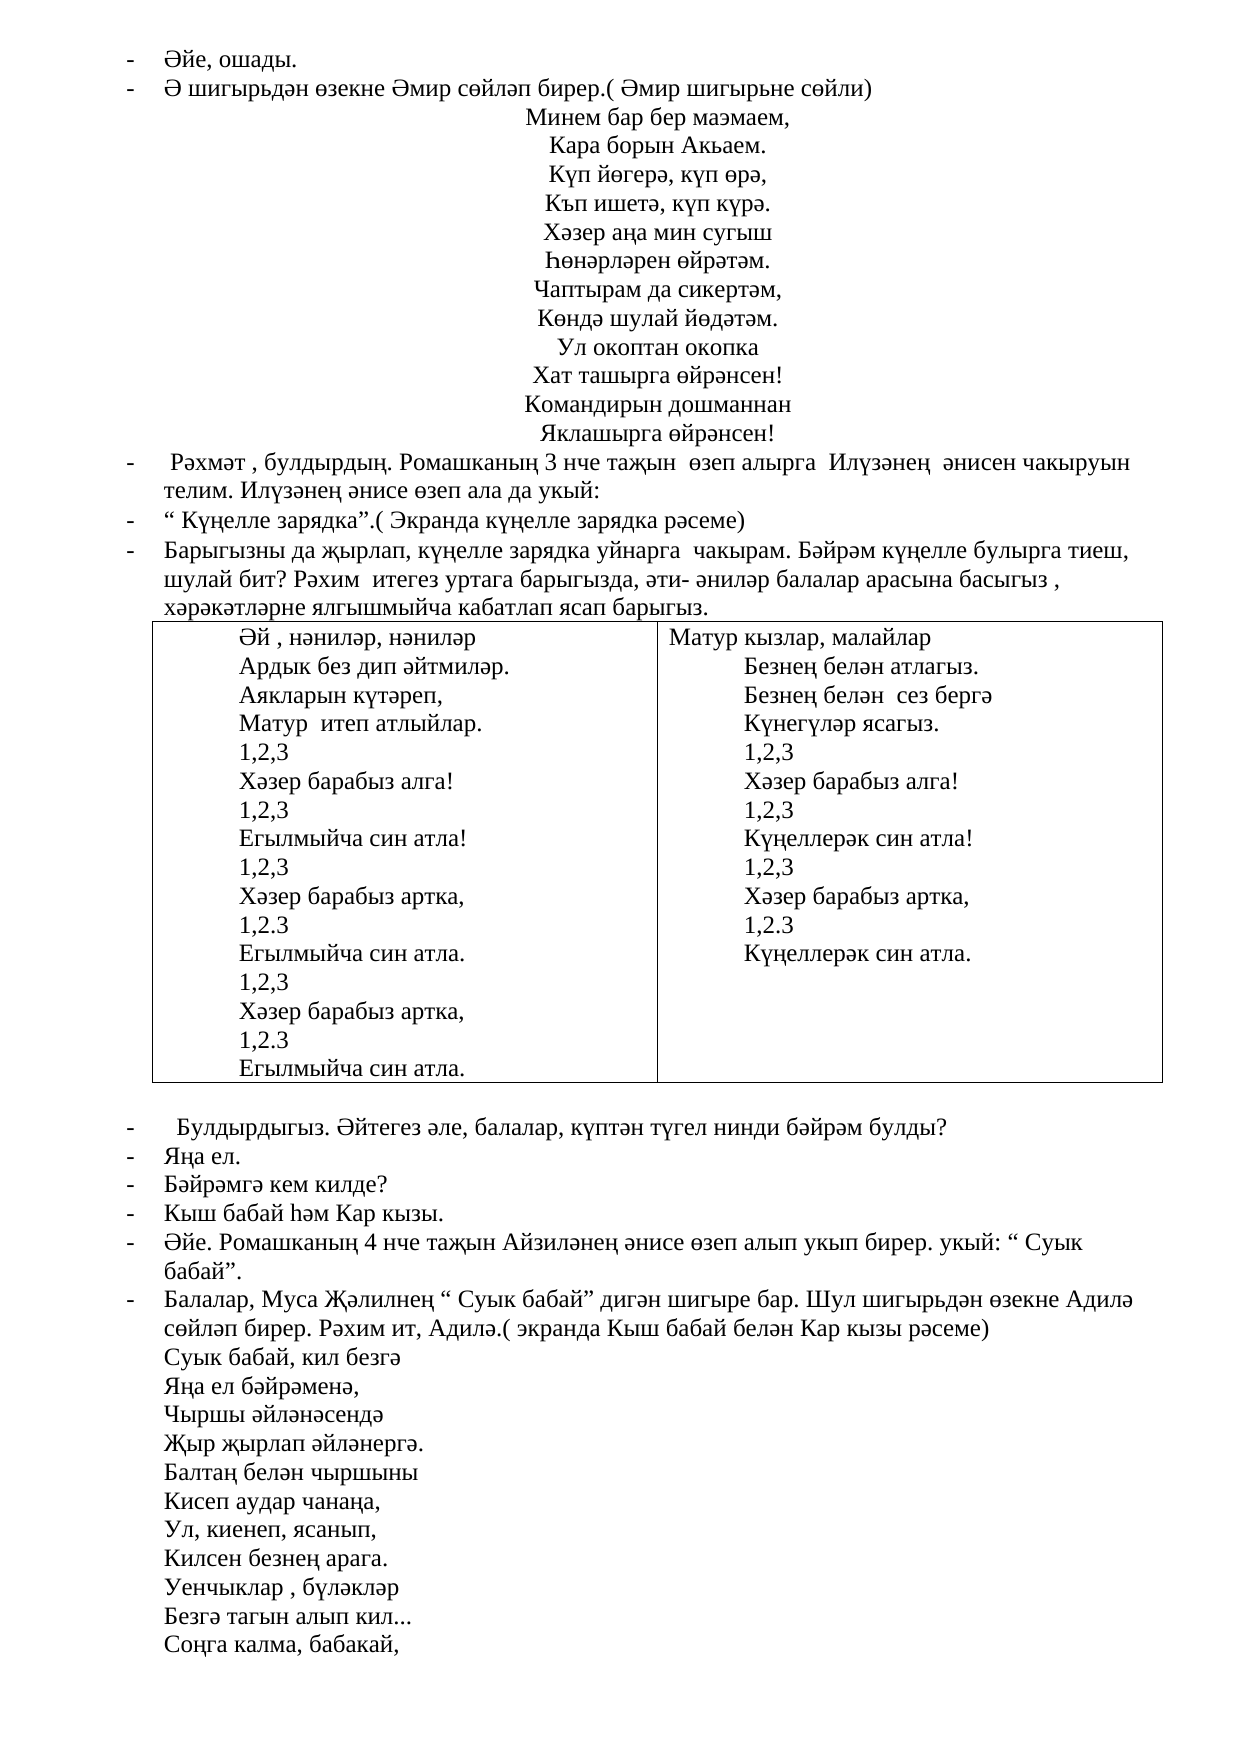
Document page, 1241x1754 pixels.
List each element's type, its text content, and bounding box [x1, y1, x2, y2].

list Әйе. Ромашканың 4 нче таҗын Айзиләнең әнисе өзеп алып укып бирер. укый: “ Суык бабай”. [126, 1227, 1152, 1284]
text Ул, киенеп, ясанып, [164, 1514, 1152, 1543]
text Көндә шулай йөдәтәм. [164, 303, 1152, 332]
text Уенчыклар , бүләкләр [164, 1572, 1152, 1601]
text Минем бар бер маэмаем, [164, 102, 1152, 131]
list Булдырдыгыз. Әйтегез әле, балалар, күптән түгел нинди бәйрәм булды? [126, 1112, 1152, 1141]
list Барыгызны да җырлап, күңелле зарядка уйнарга чакырам. Бәйрәм күңелле булырга тиеш, шулай бит? Рәхим итегез уртага барыгызда, әти- әниләр балалар арасына басыгыз , хәрәкәтләрне ялгышмыйча кабатлап ясап барыгыз. [126, 535, 1152, 621]
text Къп ишетә, күп күрә. [164, 188, 1152, 217]
table_header Әй , нәниләр, нәниләр Ардык без дип әйтмиләр. Аякларын күтәреп, Матур итеп атлыйлар. 1,2,3 Хәзер барабыз алга! 1,2,3 Егылмыйча син атла! 1,2,3 Хәзер барабыз артка, 1,2.3 Егылмыйча син атла. 1,2,3 Хәзер барабыз артка, 1,2.3 Егылмыйча син атла. [153, 622, 657, 1082]
text Командирын дошманнан [164, 389, 1152, 418]
text Һөнәрләрен өйрәтәм. [164, 246, 1152, 274]
text Яклашырга өйрәнсен! [164, 418, 1152, 447]
list Рәхмәт , булдырдың. Ромашканың 3 нче таҗын өзеп алырга Илүзәнең әнисен чакыруын телим. Илүзәнең әнисе өзеп ала да укый: [126, 447, 1152, 504]
text Чаптырам да сикертәм, [164, 274, 1152, 303]
text Безгә тагын алып кил... [164, 1601, 1152, 1629]
text Җыр җырлап әйләнергә. [164, 1428, 1152, 1457]
text Кара борын Акьаем. [164, 131, 1152, 159]
text Кисеп аудар чанаңа, [164, 1486, 1152, 1514]
list Ә шигырьдән өзекне Әмир сөйләп бирер.( Әмир шигырьне сөйли) [126, 73, 1152, 102]
text Хат ташырга өйрәнсен! [164, 361, 1152, 389]
list Кыш бабай һәм Кар кызы. [126, 1198, 1152, 1227]
table_header Матур кызлар, малайлар Безнең белән атлагыз. Безнең белән сез бергә Күнегүләр ясагыз. 1,2,3 Хәзер барабыз алга! 1,2,3 Күңеллерәк син атла! 1,2,3 Хәзер барабыз артка, 1,2.3 Күңеллерәк син атла. [658, 622, 1162, 1082]
list “ Күңелле зарядка”.( Экранда күңелле зарядка рәсеме) [126, 504, 1152, 535]
list Әйе, ошады. [126, 44, 1152, 73]
text Ул окоптан окопка [164, 332, 1152, 361]
text Балтаң белән чыршыны [164, 1457, 1152, 1486]
text Күп йөгерә, күп өрә, [164, 159, 1152, 188]
text Хәзер аңа мин сугыш [164, 217, 1152, 246]
list Балалар, Муса Җәлилнең “ Суык бабай” дигән шигыре бар. Шул шигырьдән өзекне Адилә сөйләп бирер. Рәхим ит, Адилә.( экранда Кыш бабай белән Кар кызы рәсеме) [126, 1284, 1152, 1342]
text Килсен безнең арага. [164, 1543, 1152, 1572]
text Яңа ел бәйрәменә, [164, 1371, 1152, 1399]
text Соңга калма, бабакай, [164, 1629, 1152, 1658]
list Бәйрәмгә кем килде? [126, 1169, 1152, 1198]
text Чыршы әйләнәсендә [164, 1399, 1152, 1428]
text Суык бабай, кил безгә [164, 1342, 1152, 1371]
list Яңа ел. [126, 1141, 1152, 1169]
